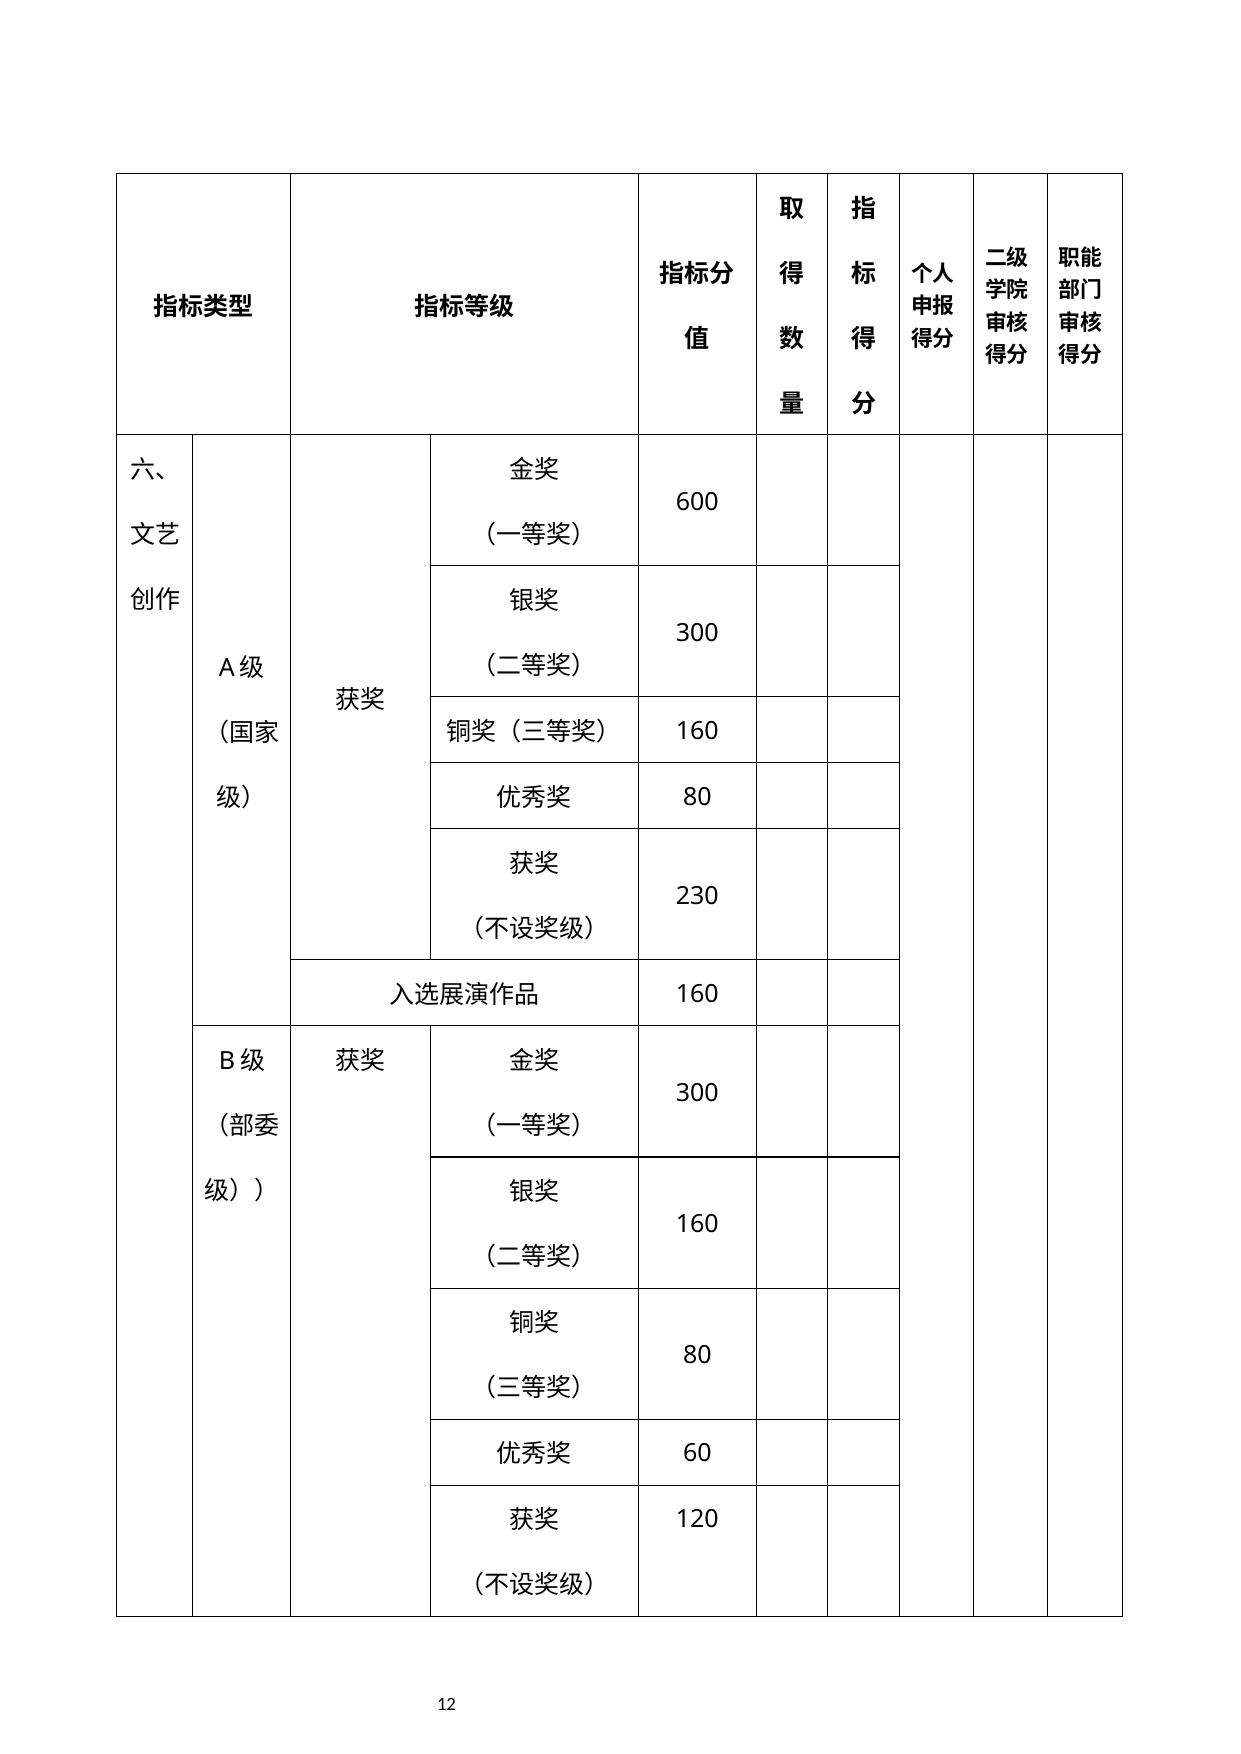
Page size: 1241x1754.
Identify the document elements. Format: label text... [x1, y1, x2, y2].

table_cell 获奖 [291, 1026, 430, 1616]
table_cell [757, 1026, 827, 1156]
table_cell 指标类型 [117, 174, 290, 434]
table_cell [757, 435, 827, 565]
table_cell [757, 1289, 827, 1418]
table_cell [974, 435, 1047, 1616]
table_cell 优秀奖 [431, 1420, 638, 1484]
table_cell 160 [639, 1158, 756, 1287]
table_cell [828, 1289, 899, 1418]
table_cell 银奖 （二等奖） [431, 566, 638, 696]
table_cell 160 [639, 697, 756, 762]
table_cell [757, 1486, 827, 1616]
table_cell 铜奖 （三等奖） [431, 1289, 638, 1418]
table_cell [828, 1158, 899, 1287]
table_cell [900, 435, 973, 1616]
table_cell 二级学院审核得分 [974, 174, 1047, 434]
table_cell [757, 829, 827, 959]
table_cell [757, 1420, 827, 1484]
table_cell [757, 566, 827, 696]
table_cell 银奖 （二等奖） [431, 1158, 638, 1287]
table_cell 300 [639, 1026, 756, 1156]
table_cell 300 [639, 566, 756, 696]
table_cell [757, 697, 827, 762]
table_cell A级（国家级） [193, 435, 290, 1025]
table_cell 120 [639, 1486, 756, 1616]
table_cell 优秀奖 [431, 763, 638, 828]
table_cell 金奖 （一等奖） [431, 435, 638, 565]
table_cell [828, 566, 899, 696]
table_cell 铜奖（三等奖） [431, 697, 638, 762]
table_cell 600 [639, 435, 756, 565]
table_cell 指标得分 [828, 174, 899, 434]
table_cell 个人申报得分 [900, 174, 973, 434]
table_cell 80 [639, 763, 756, 828]
table_cell [828, 697, 899, 762]
table_cell 职能部门审核得分 [1048, 174, 1122, 434]
table_cell [828, 960, 899, 1025]
table_cell 取得数量 [757, 174, 827, 434]
table_cell 入选展演作品 [291, 960, 638, 1025]
table_cell 160 [639, 960, 756, 1025]
table_cell [828, 435, 899, 565]
table_cell [828, 763, 899, 828]
table_cell 指标等级 [291, 174, 638, 434]
table_cell [828, 1486, 899, 1616]
table_cell 80 [639, 1289, 756, 1418]
table_cell [757, 1158, 827, 1287]
table_cell [1048, 435, 1122, 1616]
table_cell [828, 1026, 899, 1156]
table_cell 230 [639, 829, 756, 959]
table_cell 获奖 （不设奖级） [431, 1486, 638, 1616]
table_cell 金奖 （一等奖） [431, 1026, 638, 1156]
table_cell 指标分值 [639, 174, 756, 434]
table_cell 获奖 （不设奖级） [431, 829, 638, 959]
table_cell B级 （部委级）） [193, 1026, 290, 1616]
table_cell [757, 763, 827, 828]
table_cell 60 [639, 1420, 756, 1484]
table_cell [757, 960, 827, 1025]
table_cell [828, 829, 899, 959]
table_cell 获奖 [291, 435, 430, 959]
table_cell [828, 1420, 899, 1484]
table_cell 六、文艺创作 [117, 435, 192, 1616]
